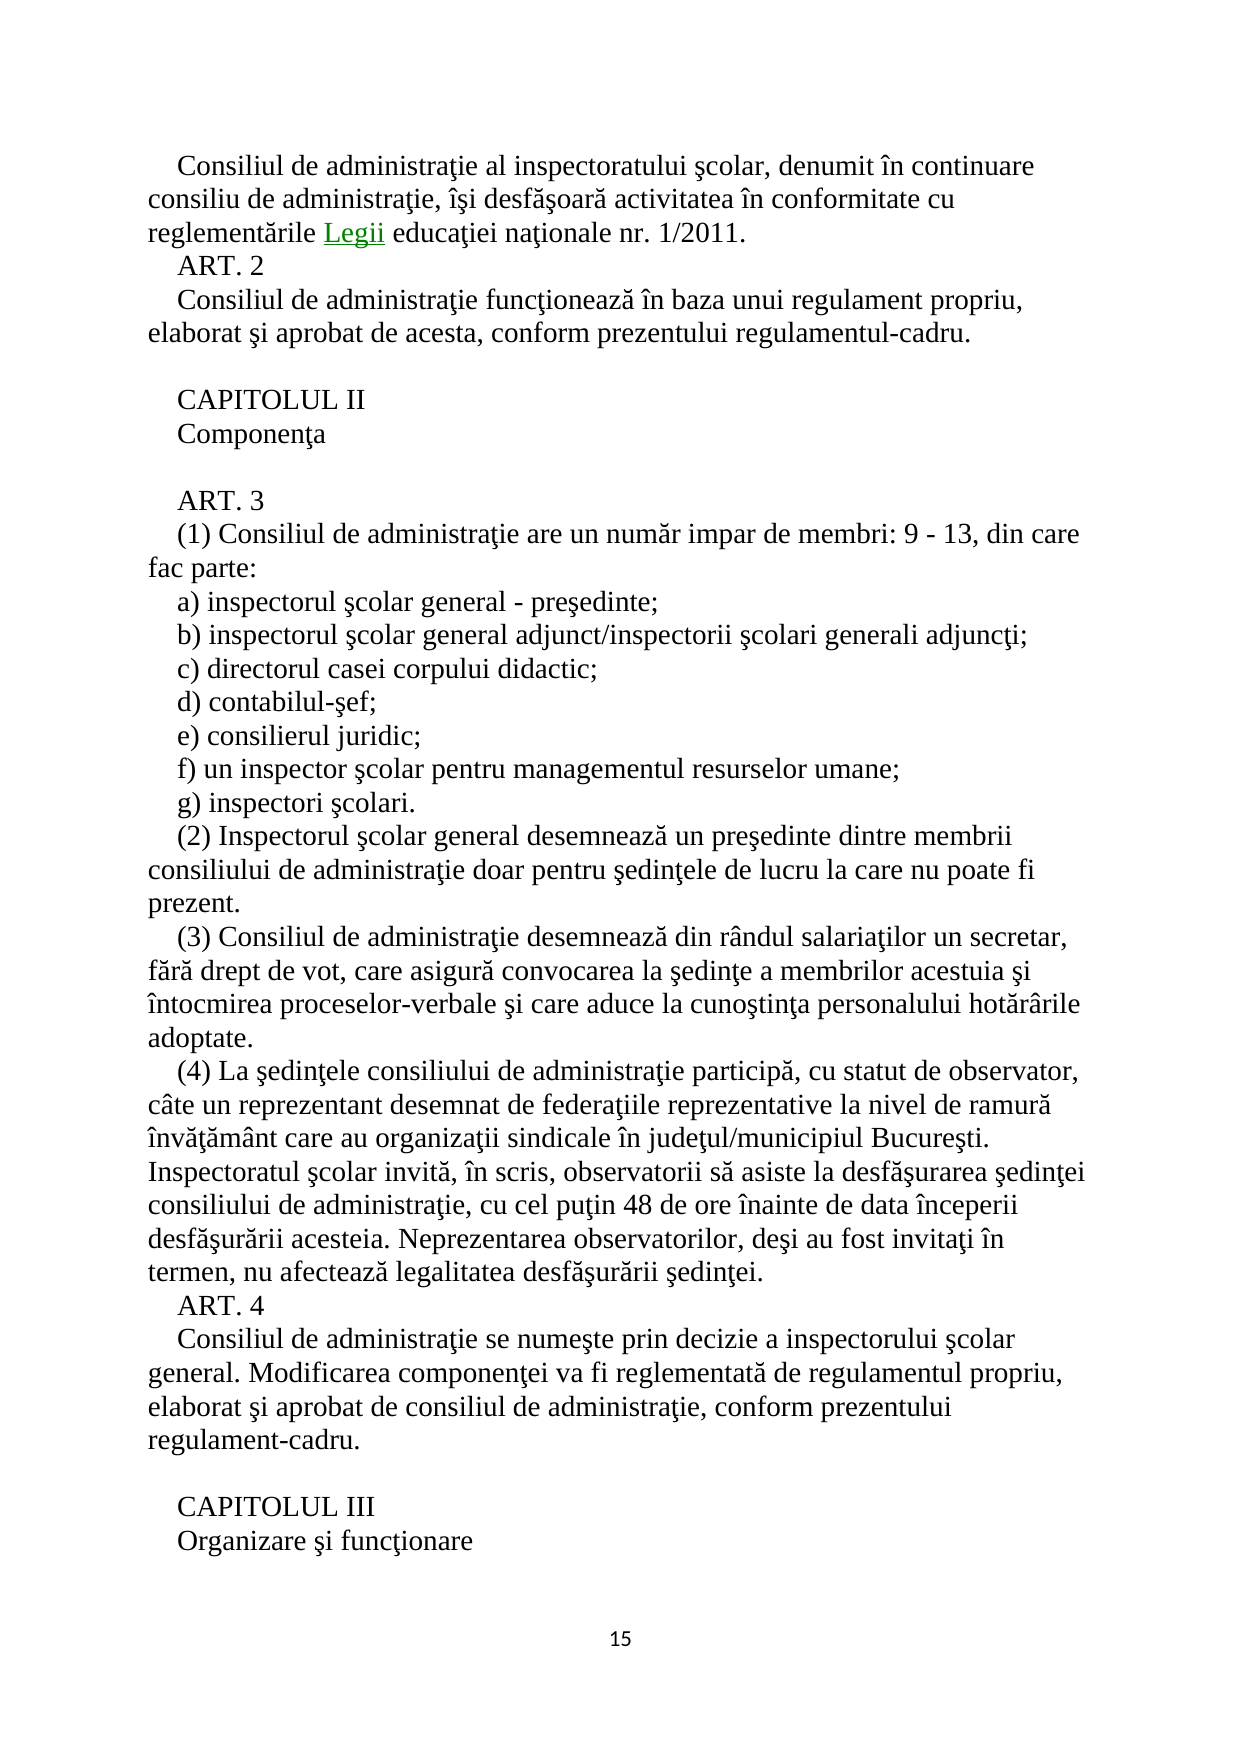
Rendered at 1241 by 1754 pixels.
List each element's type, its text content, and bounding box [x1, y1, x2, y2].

text g) inspectori şcolari. [148, 785, 1093, 818]
text Componenţa [148, 416, 1093, 449]
text (4) La şedinţele consiliului de administraţie participă, cu statut de observator, câte un reprezentant desemnat de federaţiile reprezentative la nivel de ramură învăţământ care au organizaţii sindicale în judeţul/municipiul Bucureşti. Inspectoratul şcolar invită, în scris, observatorii să asiste la desfăşurarea şedinţei consiliului de administraţie, cu cel puţin 48 de ore înainte de data începerii desfăşurării acesteia. Neprezentarea observatorilor, deşi au fost invitaţi în termen, nu afectează legalitatea desfăşurării şedinţei. [148, 1053, 1093, 1288]
text (3) Consiliul de administraţie desemnează din rândul salariaţilor un secretar, fără drept de vot, care asigură convocarea la şedinţe a membrilor acestuia şi întocmirea proceselor-verbale şi care aduce la cunoştinţa personalului hotărârile adoptate. [148, 919, 1093, 1053]
text ART. 2 [148, 248, 1093, 282]
text (2) Inspectorul şcolar general desemnează un preşedinte dintre membrii consiliului de administraţie doar pentru şedinţele de lucru la care nu poate fi prezent. [148, 818, 1093, 919]
text Organizare şi funcţionare [148, 1523, 1093, 1556]
text Consiliul de administraţie al inspectoratului şcolar, denumit în continuare consiliu de administraţie, îşi desfăşoară activitatea în conformitate cu reglementările Legii educaţiei naţionale nr. 1/2011. [148, 148, 1093, 248]
text ART. 3 [148, 483, 1093, 517]
text e) consilierul juridic; [148, 718, 1093, 751]
text d) contabilul-şef; [148, 684, 1093, 718]
text (1) Consiliul de administraţie are un număr impar de membri: 9 - 13, din care fac parte: [148, 517, 1093, 584]
text ART. 4 [148, 1288, 1093, 1322]
text CAPITOLUL III [148, 1489, 1093, 1523]
text b) inspectorul şcolar general adjunct/inspectorii şcolari generali adjuncţi; [148, 617, 1093, 651]
text Consiliul de administraţie funcţionează în baza unui regulament propriu, elaborat şi aprobat de acesta, conform prezentului regulamentul-cadru. [148, 282, 1093, 349]
text a) inspectorul şcolar general - preşedinte; [148, 584, 1093, 617]
text f) un inspector şcolar pentru managementul resurselor umane; [148, 751, 1093, 785]
text c) directorul casei corpului didactic; [148, 651, 1093, 684]
text CAPITOLUL II [148, 382, 1093, 416]
text Consiliul de administraţie se numeşte prin decizie a inspectorului şcolar general. Modificarea componenţei va fi reglementată de regulamentul propriu, elaborat şi aprobat de consiliul de administraţie, conform prezentului regulament-cadru. [148, 1322, 1093, 1456]
